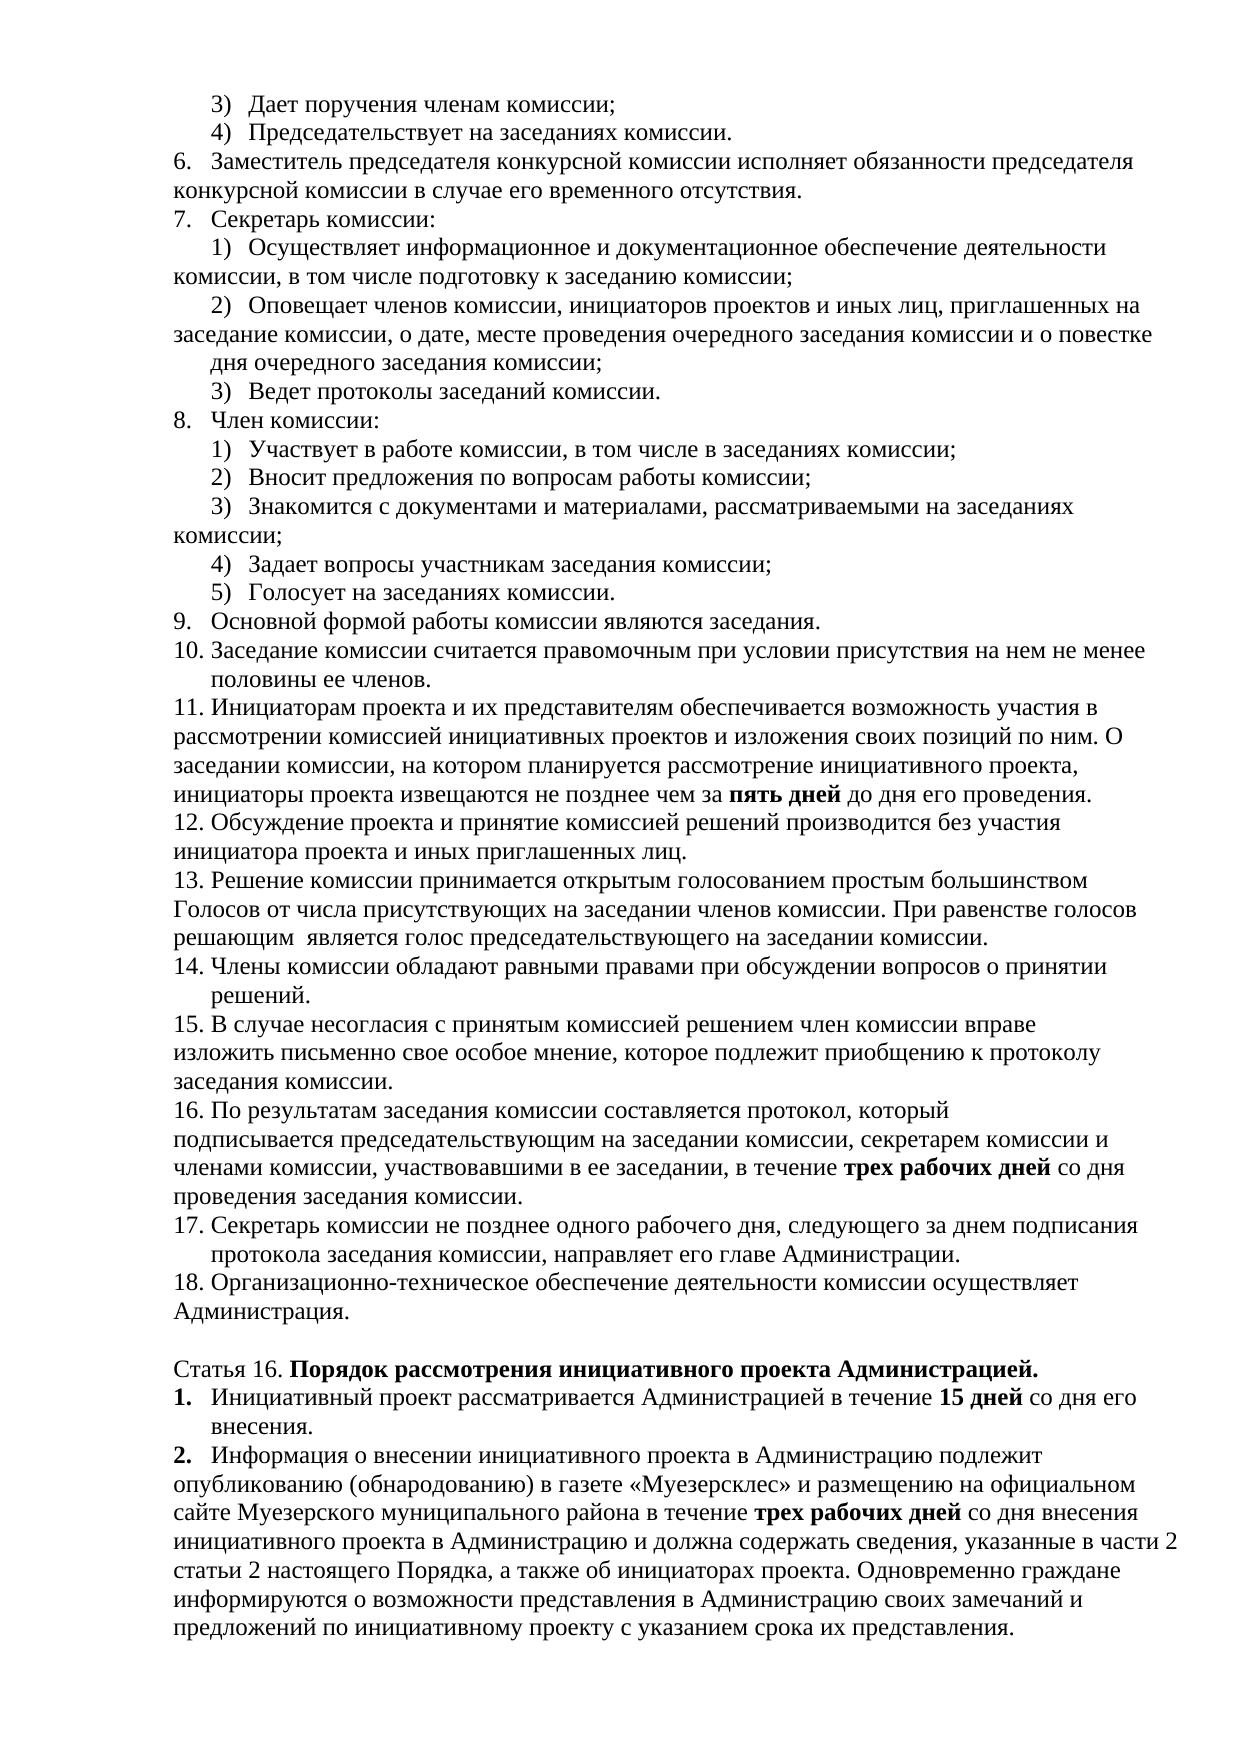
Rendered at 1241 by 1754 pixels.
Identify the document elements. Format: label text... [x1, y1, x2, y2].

text опубликованию (обнародованию) в газете «Муезерсклес» и размещению на официальном сайте Муезерского муниципального района в течение трех рабочих дней со дня внесения инициативного проекта в Администрацию и должна содержать сведения, указанные в части 2 статьи 2 настоящего Порядка, а также об инициаторах проекта. Одновременно граждане информируются о возможности представления в Администрацию своих замечаний и предложений по инициативному проекту с указанием срока их представления. [173, 1469, 1181, 1641]
text изложить письменно свое особое мнение, которое подлежит приобщению к протоколу заседания комиссии. [173, 1037, 1181, 1095]
list Дает поручения членам комиссии; [211, 89, 1181, 117]
list Оповещает членов комиссии, инициаторов проектов и иных лиц, приглашенных на [211, 290, 1181, 319]
text комиссии, в том числе подготовку к заседанию комиссии; [173, 261, 1181, 290]
list Основной формой работы комиссии являются заседания. [173, 606, 1181, 635]
list Обсуждение проекта и принятие комиссией решений производится без участия [173, 807, 1181, 836]
text конкурсной комиссии в случае его временного отсутствия. [173, 175, 1181, 204]
list Решение комиссии принимается открытым голосованием простым большинством [173, 865, 1181, 894]
list Информация о внесении инициативного проекта в Администрацию подлежит [173, 1440, 1181, 1469]
list Член комиссии: [173, 405, 1181, 434]
list Знакомится с документами и материалами, рассматриваемыми на заседаниях [211, 491, 1181, 520]
list Инициаторам проекта и их представителям обеспечивается возможность участия в [173, 692, 1181, 721]
list Секретарь комиссии не позднее одного рабочего дня, следующего за днем подписания протокола заседания комиссии, направляет его главе Администрации. [173, 1210, 1181, 1267]
text Голосов от числа присутствующих на заседании членов комиссии. При равенстве голосов решающим является голос председательствующего на заседании комиссии. [173, 894, 1181, 951]
list Осуществляет информационное и документационное обеспечение деятельности [211, 232, 1181, 261]
list В случае несогласия с принятым комиссией решением член комиссии вправе [173, 1009, 1181, 1037]
text подписывается председательствующим на заседании комиссии, секретарем комиссии и членами комиссии, участвовавшими в ее заседании, в течение трех рабочих дней со дня проведения заседания комиссии. [173, 1124, 1181, 1210]
list Задает вопросы участникам заседания комиссии; [211, 549, 1181, 577]
text комиссии; [173, 520, 1181, 549]
list Вносит предложения по вопросам работы комиссии; [211, 462, 1181, 491]
list Заместитель председателя конкурсной комиссии исполняет обязанности председателя [173, 146, 1181, 175]
list Заседание комиссии считается правомочным при условии присутствия на нем не менее половины ее членов. [173, 635, 1181, 692]
list Организационно-техническое обеспечение деятельности комиссии осуществляет [173, 1267, 1181, 1296]
list Ведет протоколы заседаний комиссии. [211, 376, 1181, 405]
list Члены комиссии обладают равными правами при обсуждении вопросов о принятии решений. [173, 951, 1181, 1009]
list Секретарь комиссии: [173, 204, 1181, 232]
list Участвует в работе комиссии, в том числе в заседаниях комиссии; [211, 434, 1181, 462]
text заседание комиссии, о дате, месте проведения очередного заседания комиссии и о повестке дня очередного заседания комиссии; [173, 319, 1181, 376]
list По результатам заседания комиссии составляется протокол, который [173, 1095, 1181, 1124]
text инициатора проекта и иных приглашенных лиц. [173, 836, 1181, 865]
list Председательствует на заседаниях комиссии. [211, 117, 1181, 146]
list Инициативный проект рассматривается Администрацией в течение 15 дней со дня его внесения. [173, 1382, 1181, 1440]
text Статья 16. Порядок рассмотрения инициативного проекта Администрацией. [173, 1354, 1181, 1382]
text Администрация. [173, 1296, 1181, 1325]
text рассмотрении комиссией инициативных проектов и изложения своих позиций по ним. О заседании комиссии, на котором планируется рассмотрение инициативного проекта, инициаторы проекта извещаются не позднее чем за пять дней до дня его проведения. [173, 721, 1181, 807]
list Голосует на заседаниях комиссии. [211, 577, 1181, 606]
